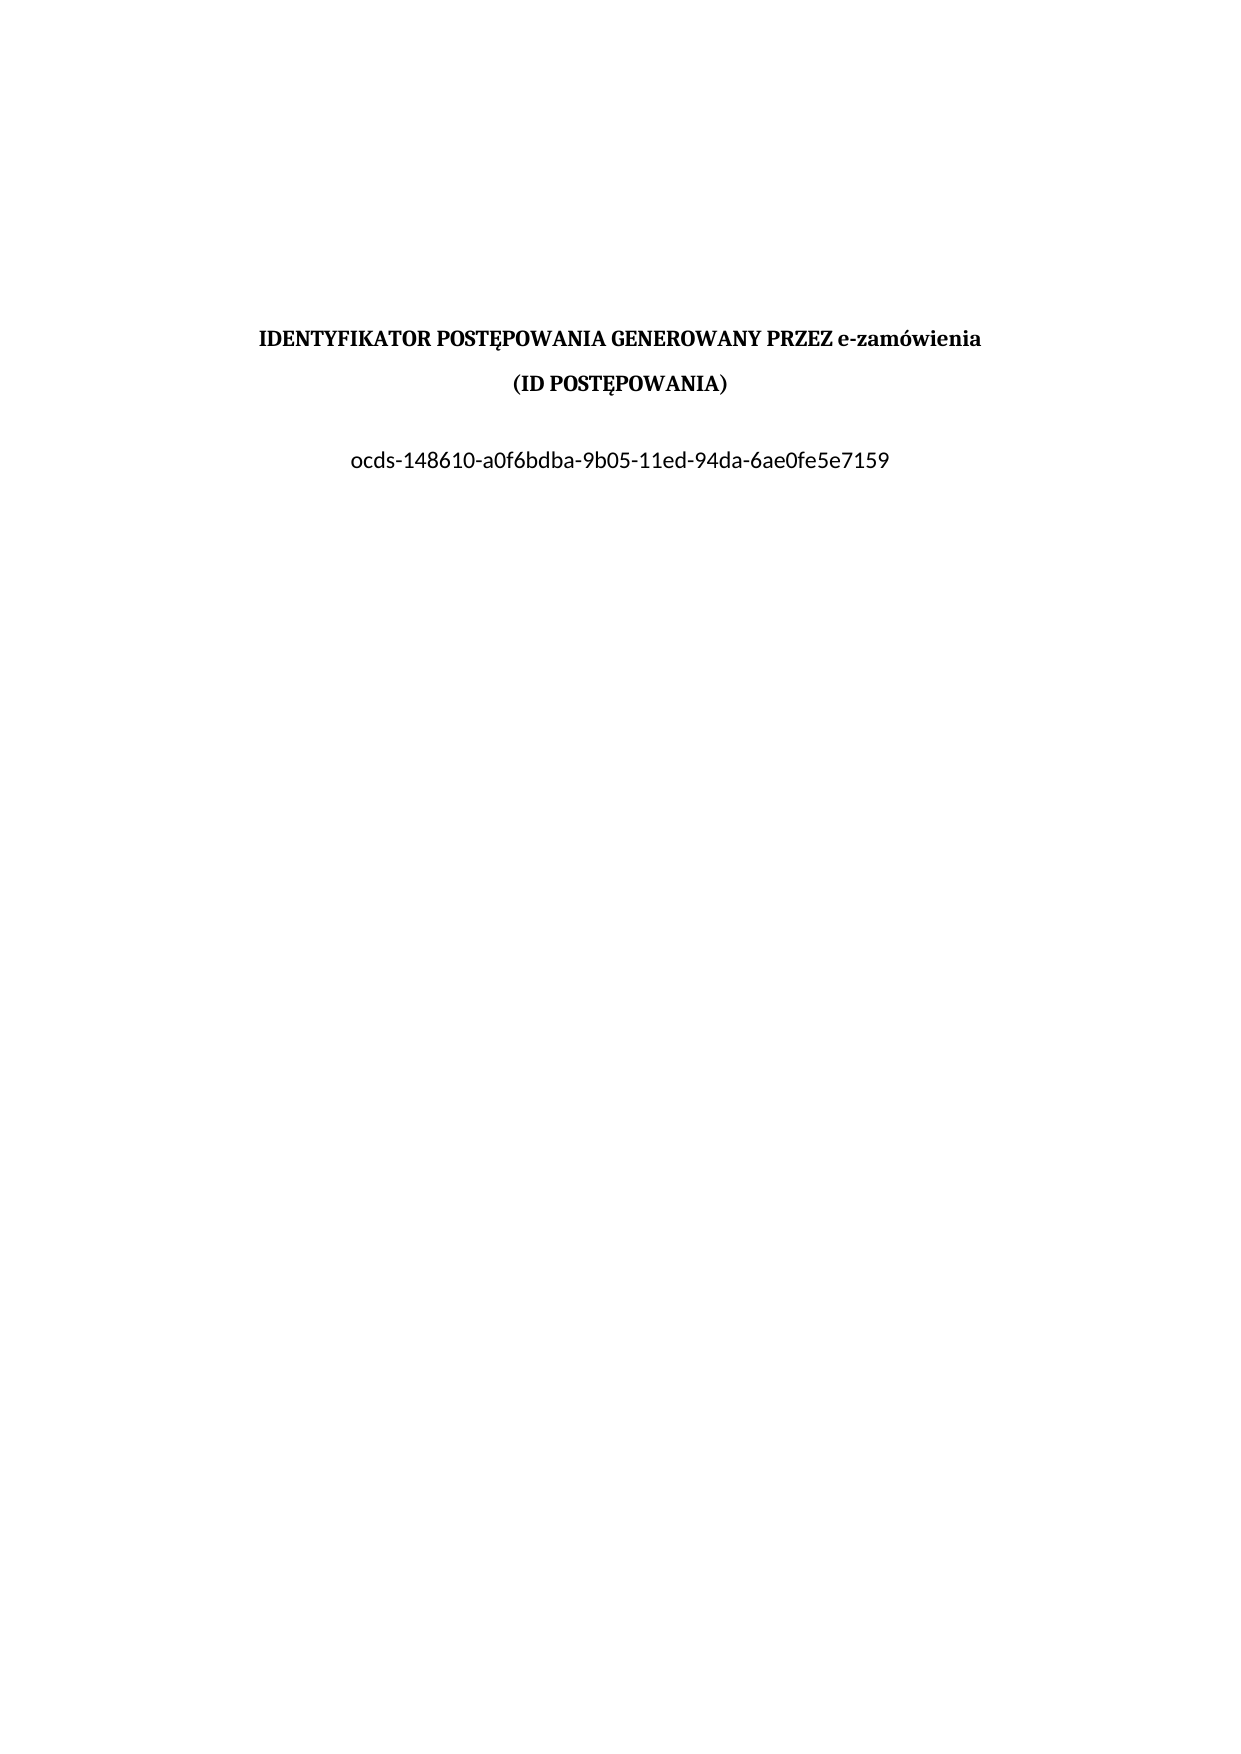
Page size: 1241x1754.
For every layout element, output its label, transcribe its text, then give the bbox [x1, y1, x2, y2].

text IDENTYFIKATOR POSTĘPOWANIA GENEROWANY PRZEZ e-zamówienia [148, 326, 1093, 352]
text ocds-148610-a0f6bdba-9b05-11ed-94da-6ae0fe5e7159 [148, 445, 1093, 474]
text (ID POSTĘPOWANIA) [148, 371, 1093, 427]
